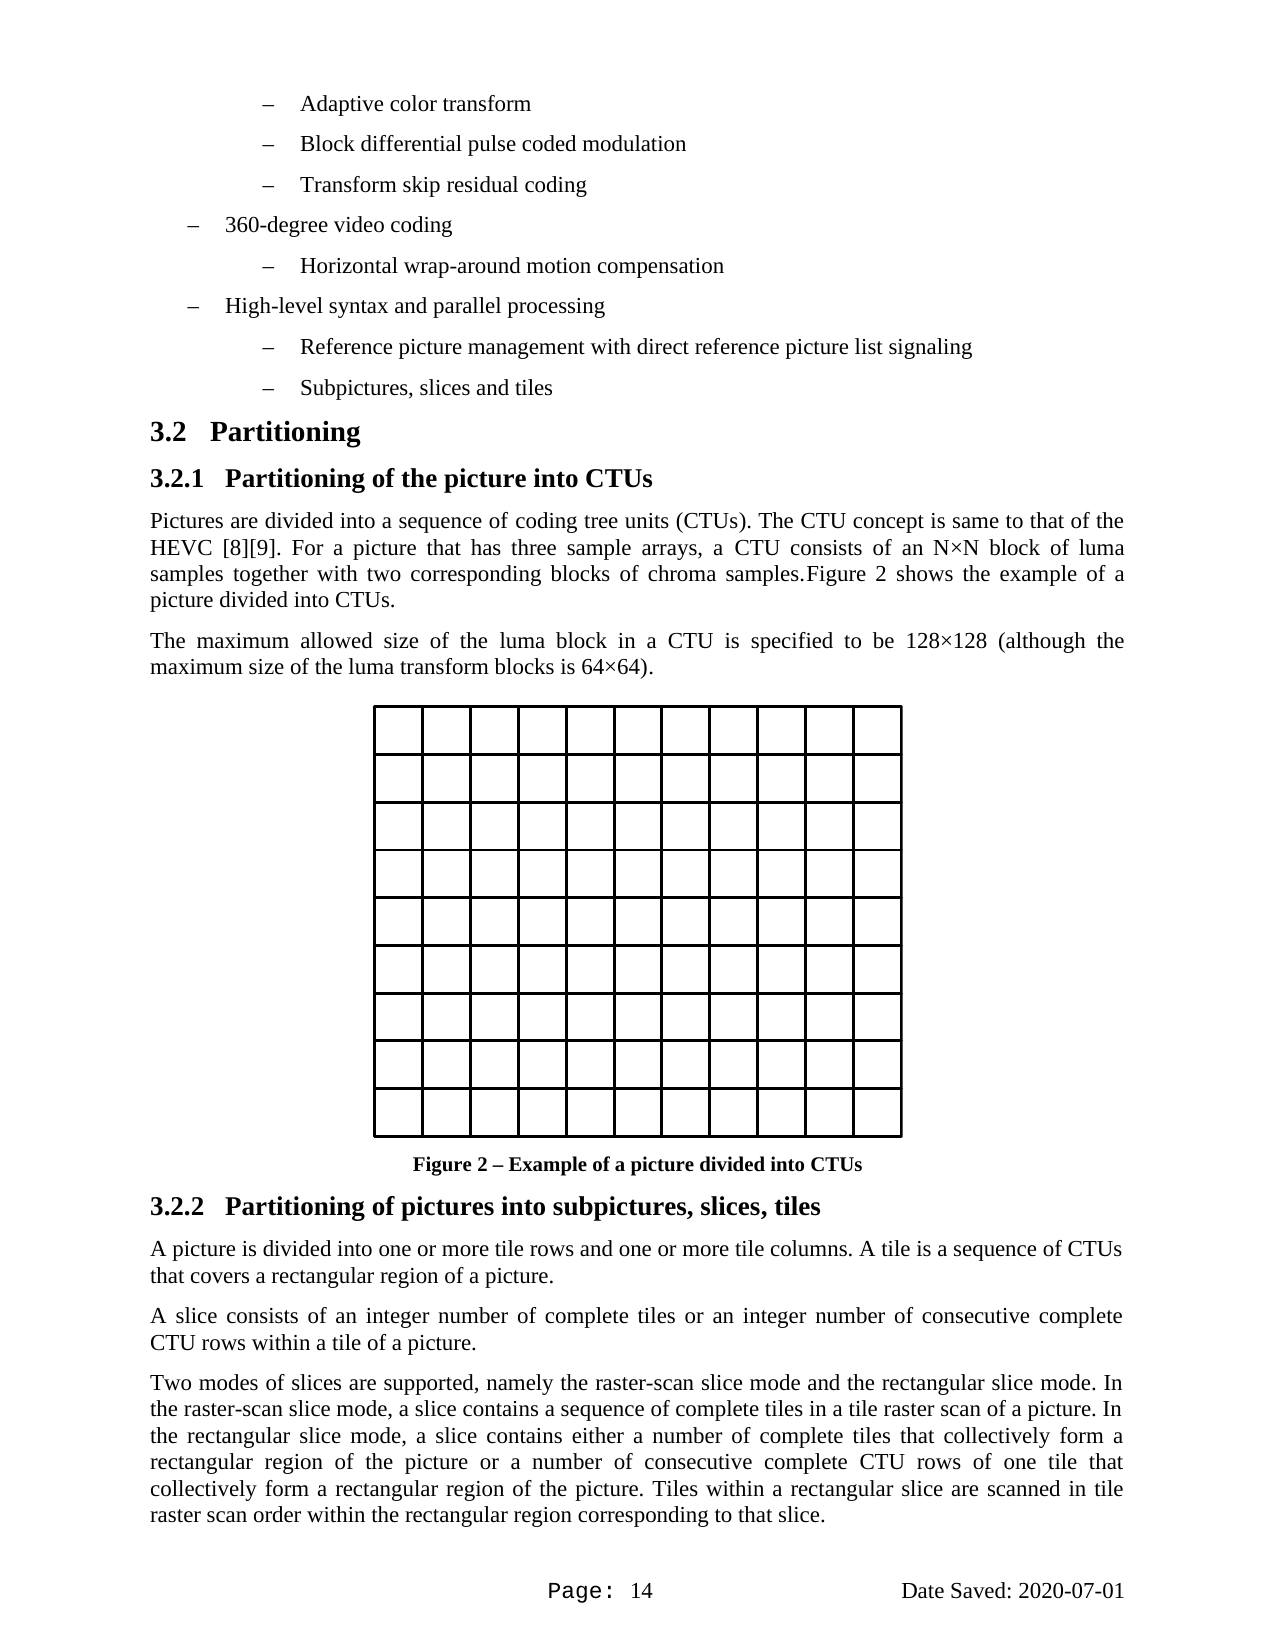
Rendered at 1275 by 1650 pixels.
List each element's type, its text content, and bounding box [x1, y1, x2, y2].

list 360-degree video coding [187, 212, 1125, 238]
list Block differential pulse coded modulation [262, 131, 1125, 157]
text A slice consists of an integer number of complete tiles or an integer number of consecutive complete CTU rows within a tile of a picture. [150, 1302, 1125, 1355]
list Transform skip residual coding [262, 171, 1125, 197]
list Horizontal wrap-around motion compensation [262, 252, 1125, 278]
text Two modes of slices are supported, namely the raster-scan slice mode and the rectangular slice mode. In the raster-scan slice mode, a slice contains a sequence of complete tiles in a tile raster scan of a picture. In the rectangular slice mode, a slice contains either a number of complete tiles that collectively form a rectangular region of the picture or a number of consecutive complete CTU rows of one tile that collectively form a rectangular region of the picture. Tiles within a rectangular slice are scanned in tile raster scan order within the rectangular region corresponding to that slice. [150, 1369, 1125, 1527]
list High-level syntax and parallel processing [187, 293, 1125, 319]
subtitle Partitioning of pictures into subpictures, slices, tiles [150, 1190, 1125, 1221]
text A picture is divided into one or more tile rows and one or more tile columns. A tile is a sequence of CTUs that covers a rectangular region of a picture. [150, 1235, 1125, 1288]
list Subpictures, slices and tiles [262, 374, 1125, 400]
text Pictures are divided into a sequence of coding tree units (CTUs). The CTU concept is same to that of the HEVC [6][7]. For a picture that has three sample arrays, a CTU consists of an N×N block of luma samples together with two corresponding blocks of chroma samples.Figure 2 shows the example of a picture divided into CTUs. [150, 507, 1125, 613]
subtitle Partitioning [150, 414, 1125, 448]
subtitle Partitioning of the picture into CTUs [150, 462, 1125, 493]
list Reference picture management with direct reference picture list signaling [262, 333, 1125, 359]
text The maximum allowed size of the luma block in a CTU is specified to be 128×128 (although the maximum size of the luma transform blocks is 64×64). [150, 627, 1125, 679]
list Adaptive color transform [262, 90, 1125, 116]
text Figure 2 – Example of a picture divided into CTUs [150, 1152, 1125, 1176]
